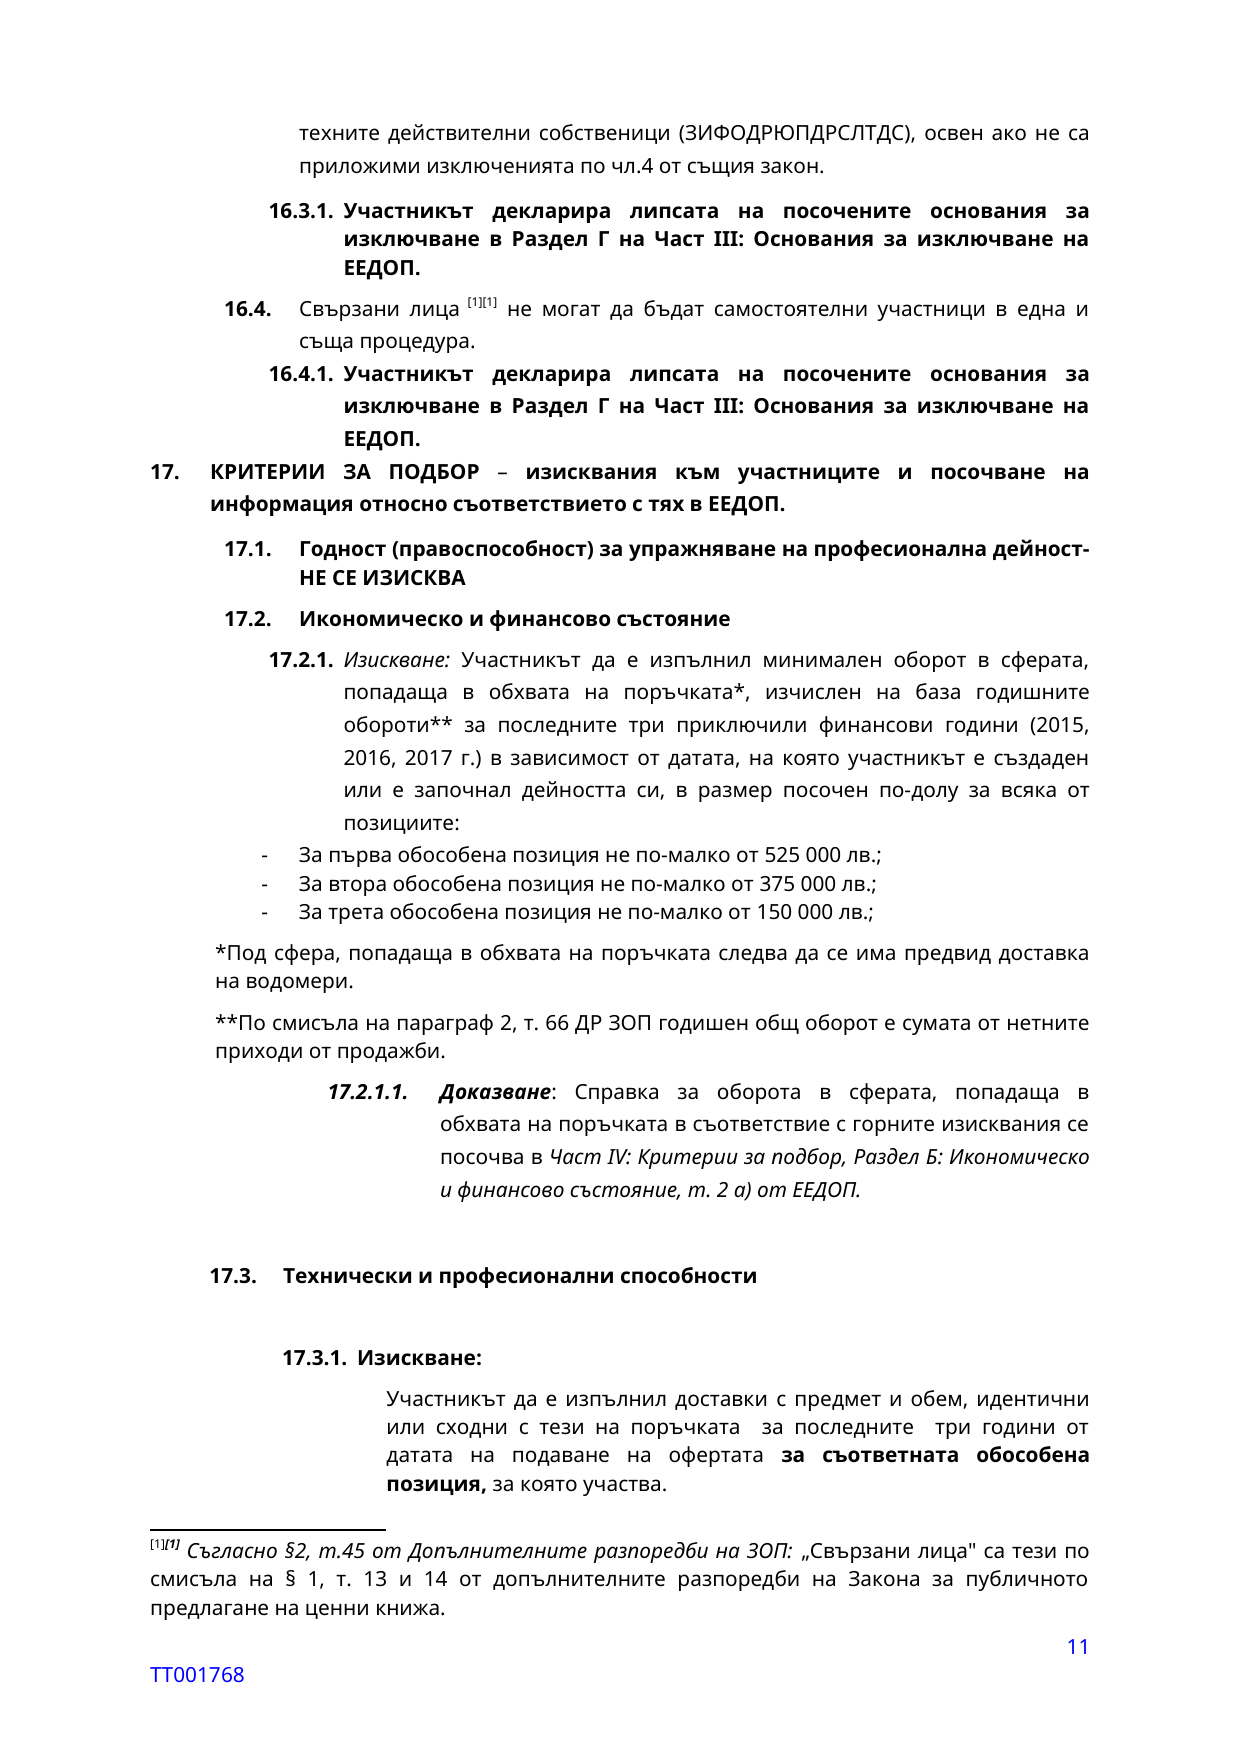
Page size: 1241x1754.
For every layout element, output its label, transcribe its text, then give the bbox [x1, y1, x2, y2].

list *Под сфера, попадаща в обхвата на поръчката следва да се има предвид доставка на водомери. [215, 938, 1090, 995]
list Изискване: [282, 1343, 1090, 1371]
list Свързани лица [1] не могат да бъдат самостоятелни участници в една и съща процедура. [224, 294, 1090, 355]
list **По смисъла на параграф 2, т. 66 ДР ЗОП годишен общ оборот е сумата от нетните приходи от продажби. [215, 1008, 1090, 1064]
text Участникът да е изпълнил доставки с предмет и обем, идентични или сходни с тези на поръчката за последните три години от датата на подаване на офертата за съответната обособена позиция, за която участва. [386, 1384, 1090, 1497]
list КРИТЕРИИ ЗА ПОДБОР – изисквания към участниците и посочване на информация относно съответствието с тях в ЕЕДОП. [150, 457, 1090, 518]
list Участникът декларира липсата на посочените основания за изключване в Раздел Г на Част III: Основания за изключване на ЕЕДОП. [268, 196, 1090, 281]
list Годност (правоспособност) за упражняване на професионална дейност-НЕ СЕ ИЗИСКВА [224, 534, 1090, 591]
list За първа обособена позиция не по-малко от 525 000 лв.; [261, 840, 1090, 869]
list За трета обособена позиция не по-малко от 150 000 лв.; [261, 897, 1090, 926]
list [224, 118, 1090, 179]
list Технически и професионални способности [209, 1261, 1090, 1289]
list Участникът декларира липсата на посочените основания за изключване в Раздел Г на Част III: Основания за изключване на ЕЕДОП. [268, 359, 1090, 453]
list Икономическо и финансово състояние [224, 604, 1090, 632]
list Изискване: Участникът да е изпълнил минимален оборот в сферата, попадаща в обхвата на поръчката*, изчислен на база годишните обороти** за последните три приключили финансови години (2015, 2016, 2017 г.) в зависимост от датата, на която участникът е създаден или е започнал дейността си, в размер посочен по-долу за всяка от позициите: [268, 645, 1090, 836]
list Доказване: Справка за оборота в сферата, попадаща в обхвата на поръчката в съответствие с горните изисквания се посочва в Част IV: Критерии за подбор, Раздел Б: Икономическо и финансово състояние, т. 2 а) от ЕЕДОП. [327, 1077, 1090, 1203]
list За втора обособена позиция не по-малко от 375 000 лв.; [261, 869, 1090, 897]
